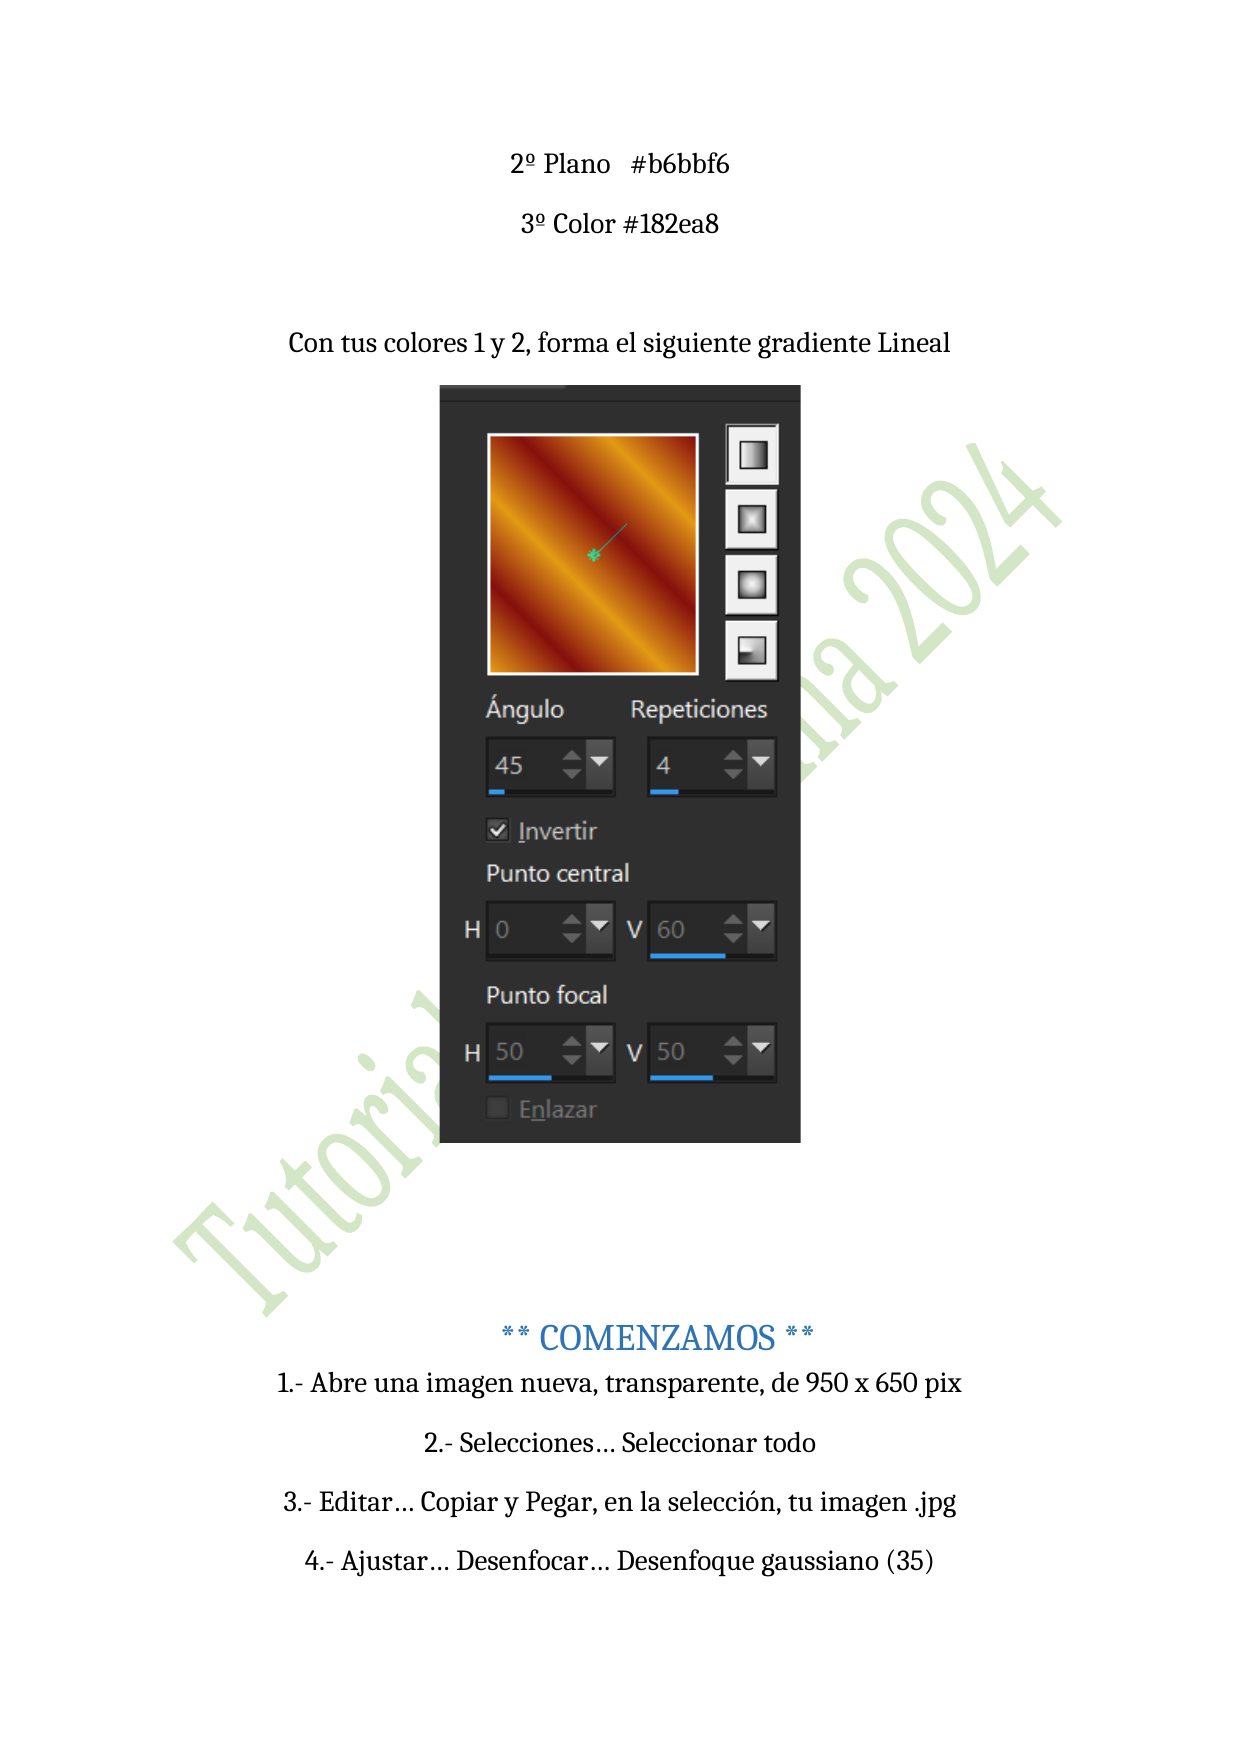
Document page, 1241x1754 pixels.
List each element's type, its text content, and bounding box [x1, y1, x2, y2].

text 3º Color #182ea8 [177, 207, 1063, 241]
text 2.- Selecciones… Seleccionar todo [177, 1426, 1063, 1459]
text 2º Plano #b6bbf6 [177, 148, 1063, 181]
text 3.- Editar… Copiar y Pegar, en la selección, tu imagen .jpg [177, 1485, 1063, 1519]
text Con tus colores 1 y 2, forma el siguiente gradiente Lineal [177, 326, 1063, 359]
picture [439, 385, 801, 1143]
text 4.- Ajustar… Desenfocar… Desenfoque gaussiano (35) [177, 1544, 1063, 1578]
subtitle ** COMENZAMOS ** [252, 1317, 1063, 1360]
text 1.- Abre una imagen nueva, transparente, de 950 x 650 pix [177, 1366, 1063, 1400]
